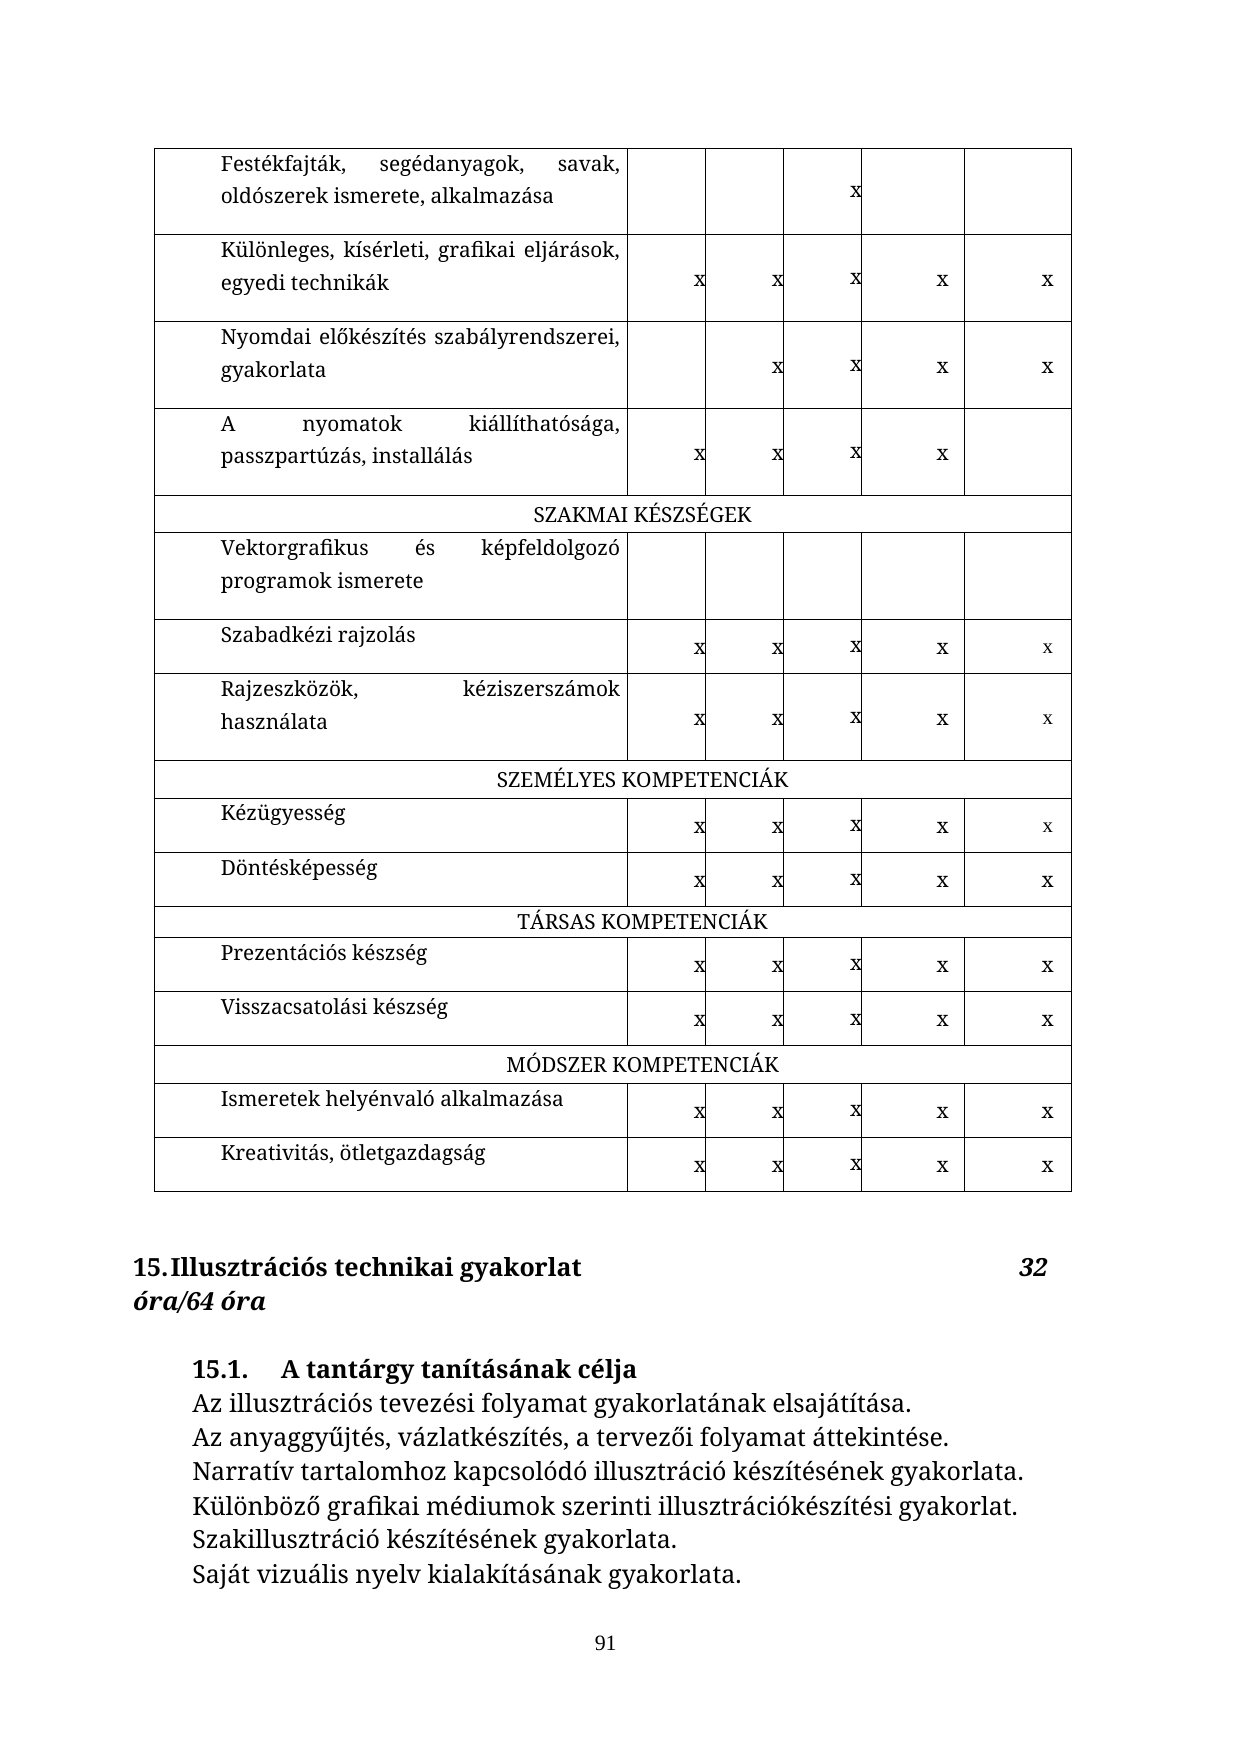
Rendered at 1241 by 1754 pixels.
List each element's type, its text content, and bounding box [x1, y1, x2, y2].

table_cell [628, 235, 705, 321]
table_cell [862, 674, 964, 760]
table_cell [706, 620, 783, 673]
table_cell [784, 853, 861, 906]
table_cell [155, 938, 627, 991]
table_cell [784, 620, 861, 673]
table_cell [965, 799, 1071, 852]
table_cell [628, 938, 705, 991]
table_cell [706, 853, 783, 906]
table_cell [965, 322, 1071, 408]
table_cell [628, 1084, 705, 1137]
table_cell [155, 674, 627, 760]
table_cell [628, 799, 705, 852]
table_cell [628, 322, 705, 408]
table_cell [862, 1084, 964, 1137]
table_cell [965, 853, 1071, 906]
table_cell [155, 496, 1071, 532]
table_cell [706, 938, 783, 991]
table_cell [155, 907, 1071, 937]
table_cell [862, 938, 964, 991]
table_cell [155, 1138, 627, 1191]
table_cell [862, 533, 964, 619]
text Saját vizuális nyelv kialakításának gyakorlata. [192, 1556, 1093, 1590]
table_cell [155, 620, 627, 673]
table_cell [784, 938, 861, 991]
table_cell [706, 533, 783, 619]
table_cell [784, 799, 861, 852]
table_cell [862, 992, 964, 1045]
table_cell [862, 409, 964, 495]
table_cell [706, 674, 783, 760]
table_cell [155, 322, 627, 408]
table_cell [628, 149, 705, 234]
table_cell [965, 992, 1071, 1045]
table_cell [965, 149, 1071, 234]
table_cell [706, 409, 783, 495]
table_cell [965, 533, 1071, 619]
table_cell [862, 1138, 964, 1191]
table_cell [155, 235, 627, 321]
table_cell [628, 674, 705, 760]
text Szakillusztráció készítésének gyakorlata. [192, 1522, 1093, 1556]
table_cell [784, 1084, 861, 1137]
list Illusztrációs technikai gyakorlat 32 óra/64 óra [133, 1250, 1093, 1318]
text Különböző grafikai médiumok szerinti illusztrációkészítési gyakorlat. [192, 1488, 1093, 1522]
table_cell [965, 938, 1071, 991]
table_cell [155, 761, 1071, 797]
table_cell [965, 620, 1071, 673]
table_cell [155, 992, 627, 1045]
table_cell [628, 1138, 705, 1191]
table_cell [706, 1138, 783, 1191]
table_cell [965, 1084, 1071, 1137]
text Narratív tartalomhoz kapcsolódó illusztráció készítésének gyakorlata. [192, 1454, 1093, 1488]
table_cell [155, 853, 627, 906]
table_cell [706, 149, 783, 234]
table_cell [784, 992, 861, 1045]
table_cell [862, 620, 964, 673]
list A tantárgy tanításának célja [192, 1352, 1093, 1386]
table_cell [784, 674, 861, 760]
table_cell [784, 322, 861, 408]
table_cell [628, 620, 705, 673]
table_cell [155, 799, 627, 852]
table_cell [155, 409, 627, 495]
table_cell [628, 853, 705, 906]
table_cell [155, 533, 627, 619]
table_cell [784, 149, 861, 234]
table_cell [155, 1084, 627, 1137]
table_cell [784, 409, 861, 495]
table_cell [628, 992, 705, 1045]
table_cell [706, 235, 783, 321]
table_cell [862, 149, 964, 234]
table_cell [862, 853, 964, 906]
text Az illusztrációs tevezési folyamat gyakorlatának elsajátítása. [192, 1386, 1093, 1420]
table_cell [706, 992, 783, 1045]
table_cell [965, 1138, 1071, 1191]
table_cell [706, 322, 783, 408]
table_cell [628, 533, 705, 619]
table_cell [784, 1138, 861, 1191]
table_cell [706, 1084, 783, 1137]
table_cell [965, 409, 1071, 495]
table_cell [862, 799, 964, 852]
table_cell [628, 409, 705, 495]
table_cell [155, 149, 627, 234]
text Az anyaggyűjtés, vázlatkészítés, a tervezői folyamat áttekintése. [192, 1420, 1093, 1454]
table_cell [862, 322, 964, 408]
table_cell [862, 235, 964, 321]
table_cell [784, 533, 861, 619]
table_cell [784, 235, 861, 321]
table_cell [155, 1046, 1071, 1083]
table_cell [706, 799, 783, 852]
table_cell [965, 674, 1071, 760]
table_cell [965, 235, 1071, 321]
